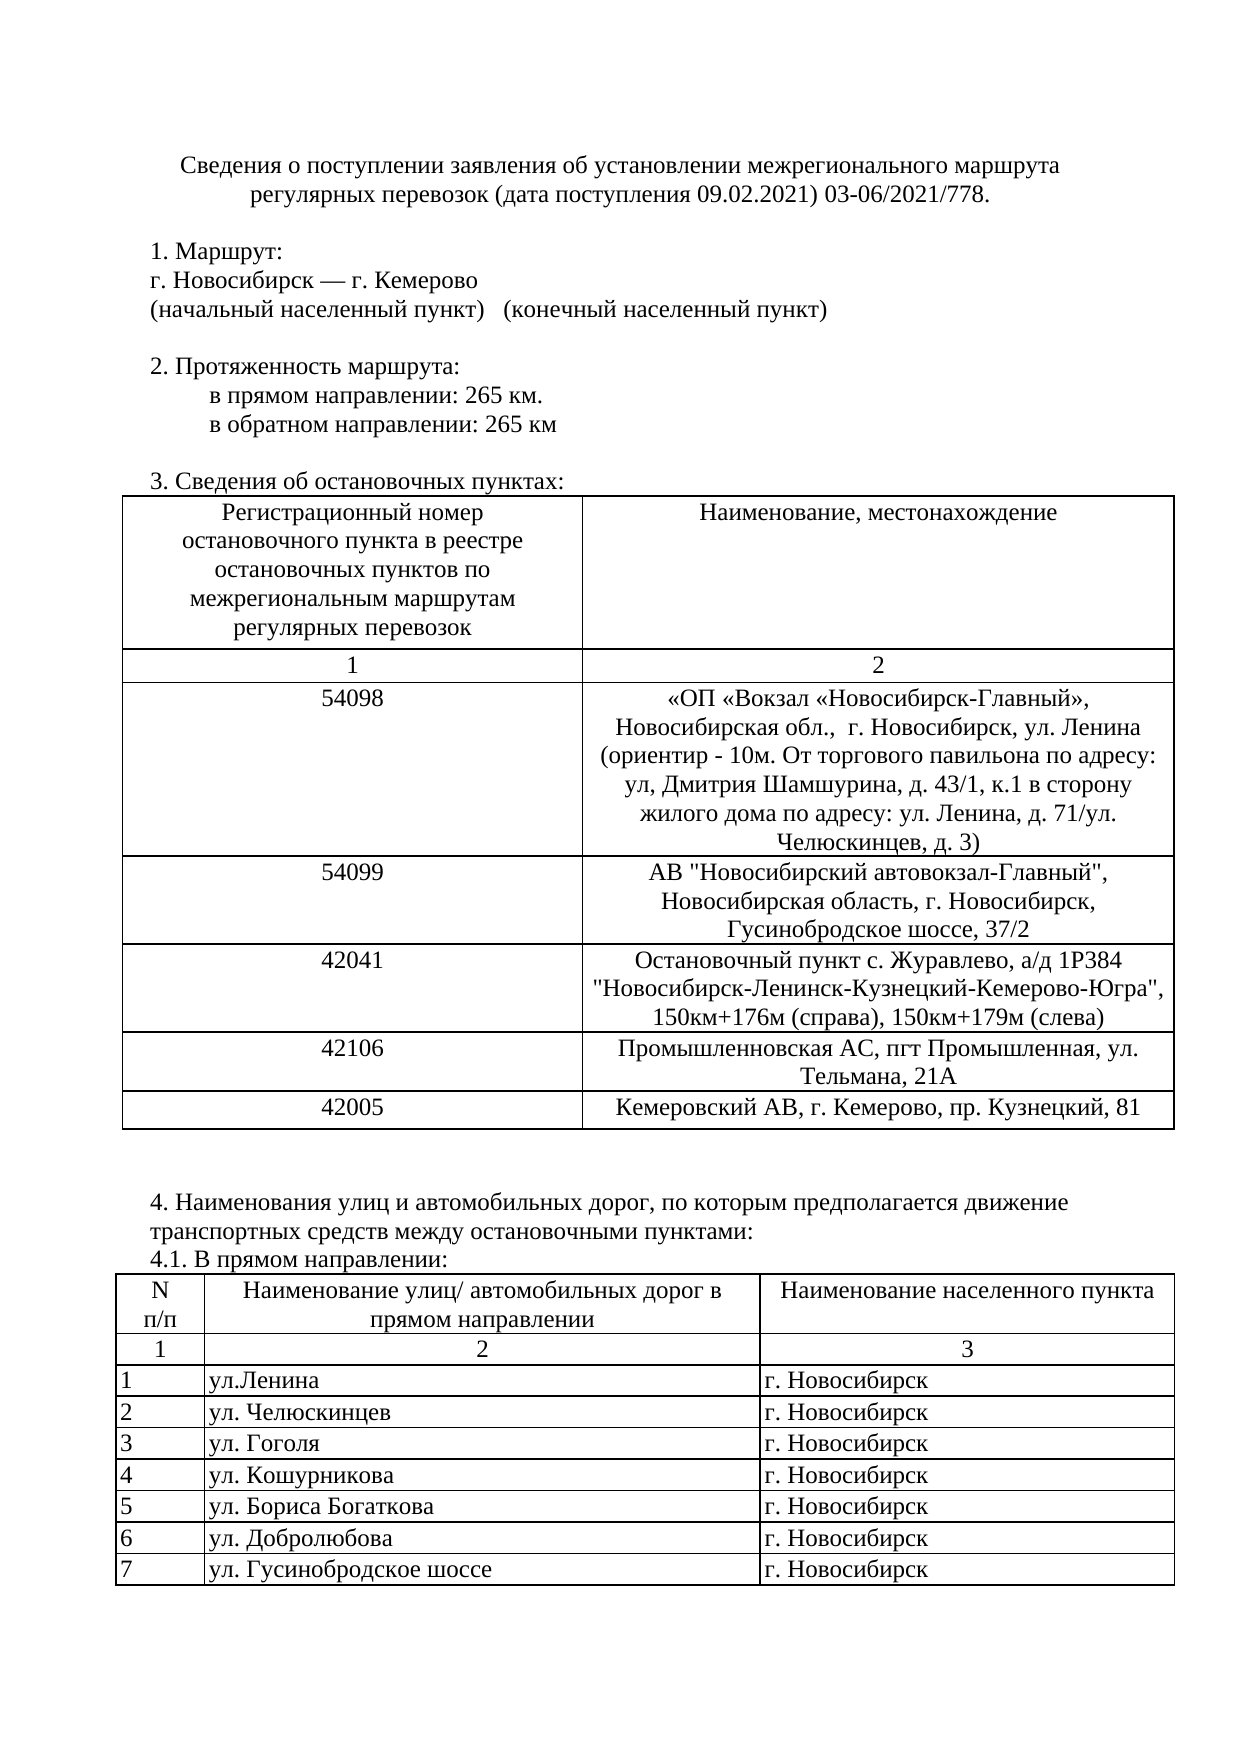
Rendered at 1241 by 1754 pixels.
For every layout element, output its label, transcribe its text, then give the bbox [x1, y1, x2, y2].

table_cell 42106 [123, 1033, 582, 1090]
table_cell 5 [117, 1491, 204, 1521]
text г. Новосибирск — г. Кемерово [150, 265, 1090, 294]
table_cell ул.Ленина [205, 1366, 759, 1395]
table_cell г. Новосибирск [761, 1554, 1174, 1584]
table_cell 1 [117, 1366, 204, 1395]
table_cell «ОП «Вокзал «Новосибирск-Главный», Новосибирская обл., г. Новосибирск, ул. Ленина (ориентир - 10м. От торгового павильона по адресу: ул, Дмитрия Шамшурина, д. 43/1, к.1 в сторону жилого дома по адресу: ул. Ленина, д. 71/ул. Челюскинцев, д. 3) [583, 683, 1173, 855]
table_cell 7 [117, 1554, 204, 1584]
table_header Наименование населенного пункта [761, 1275, 1174, 1332]
table_cell 1 [123, 650, 582, 681]
table_cell г. Новосибирск [761, 1523, 1174, 1553]
table_cell 42041 [123, 945, 582, 1031]
table_cell АВ "Новосибирский автовокзал-Главный", Новосибирская область, г. Новосибирск, Гусинобродское шоссе, 37/2 [583, 857, 1173, 943]
text 2. Протяженность маршрута: [150, 351, 1090, 380]
table_cell Остановочный пункт с. Журавлево, а/д 1Р384 "Новосибирск-Ленинск-Кузнецкий-Кемерово-Югра", 150км+176м (справа), 150км+179м (слева) [583, 945, 1173, 1031]
table_cell 2 [205, 1334, 759, 1364]
table_header Наименование, местонахождение [583, 497, 1173, 648]
text 3. Сведения об остановочных пунктах: [150, 466, 1090, 495]
table_header Наименование улиц/ автомобильных дорог в прямом направлении [205, 1275, 759, 1332]
text 1. Маршрут: [150, 236, 1090, 265]
table_cell 54098 [123, 683, 582, 855]
table_cell г. Новосибирск [761, 1397, 1174, 1427]
table_cell ул. Кошурникова [205, 1460, 759, 1490]
table_cell 1 [117, 1334, 204, 1364]
table_cell 2 [583, 650, 1173, 681]
table_cell г. Новосибирск [761, 1428, 1174, 1458]
table_cell 2 [117, 1397, 204, 1427]
table_cell ул. Челюскинцев [205, 1397, 759, 1427]
table_header Регистрационный номер остановочного пункта в реестре остановочных пунктов по межрегиональным маршрутам регулярных перевозок [123, 497, 582, 648]
table_cell 42005 [123, 1092, 582, 1128]
table_cell 3 [761, 1334, 1174, 1364]
table_cell г. Новосибирск [761, 1366, 1174, 1395]
table_cell г. Новосибирск [761, 1491, 1174, 1521]
text 4.1. В прямом направлении: [150, 1244, 1090, 1273]
text Сведения о поступлении заявления об установлении межрегионального маршрута регулярных перевозок (дата поступления 09.02.2021) 03-06/2021/778. [150, 150, 1090, 207]
text (начальный населенный пункт) (конечный населенный пункт) [150, 294, 1090, 322]
table_cell 54099 [123, 857, 582, 943]
table_cell 3 [117, 1428, 204, 1458]
table_header N п/п [117, 1275, 204, 1332]
text 4. Наименования улиц и автомобильных дорог, по которым предполагается движение транспортных средств между остановочными пунктами: [150, 1187, 1090, 1244]
table_cell ул. Бориса Богаткова [205, 1491, 759, 1521]
table_cell ул. Гусинобродское шоссе [205, 1554, 759, 1584]
table_cell ул. Гоголя [205, 1428, 759, 1458]
table_cell г. Новосибирск [761, 1460, 1174, 1490]
table_cell Кемеровский АВ, г. Кемерово, пр. Кузнецкий, 81 [583, 1092, 1173, 1128]
table_cell ул. Добролюбова [205, 1523, 759, 1553]
text в прямом направлении: 265 км. [150, 380, 1090, 409]
table_cell 6 [117, 1523, 204, 1553]
table_cell Промышленновская АС, пгт Промышленная, ул. Тельмана, 21А [583, 1033, 1173, 1090]
table_cell 4 [117, 1460, 204, 1490]
text в обратном направлении: 265 км [150, 409, 1090, 437]
